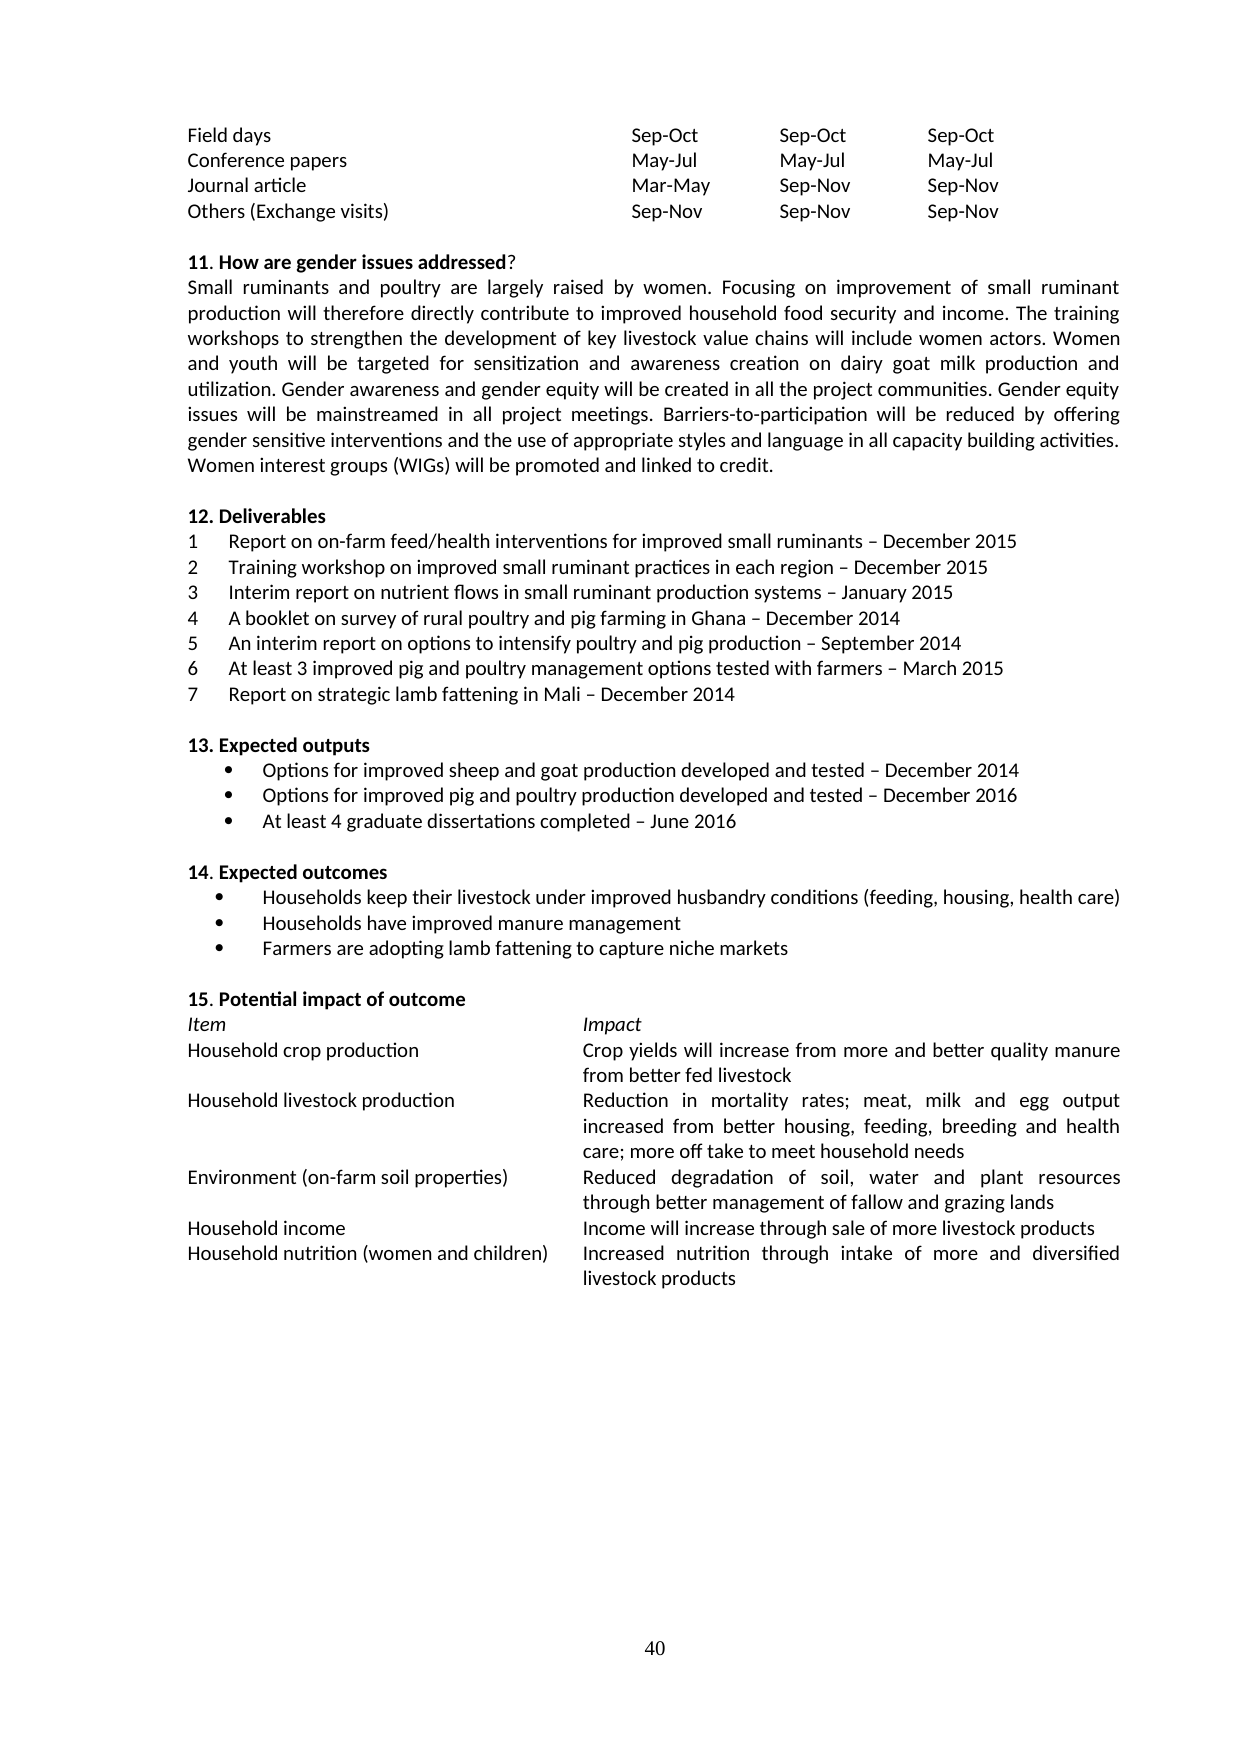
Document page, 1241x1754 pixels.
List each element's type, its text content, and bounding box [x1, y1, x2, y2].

list Households keep their livestock under improved husbandry conditions (feeding, housing, health care) [216, 884, 1122, 910]
list Households have improved manure management [216, 910, 1122, 935]
list Farmers are adopting lamb fattening to capture niche markets [216, 935, 1122, 961]
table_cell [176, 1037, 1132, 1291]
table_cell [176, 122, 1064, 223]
text Small ruminants and poultry are largely raised by women. Focusing on improvement of small ruminant production will therefore directly contribute to improved household food security and income. The training workshops to strengthen the development of key livestock value chains will include women actors. Women and youth will be targeted for sensitization and awareness creation on dairy goat milk production and utilization. Gender awareness and gender equity will be created in all the project communities. Gender equity issues will be mainstreamed in all project meetings. Barriers-to-participation will be reduced by offering gender sensitive interventions and the use of appropriate styles and language in all capacity building activities. Women interest groups (WIGs) will be promoted and linked to credit. [187, 274, 1122, 478]
text 14. Expected outcomes [187, 859, 1122, 884]
list Options for improved sheep and goat production developed and tested – December 2014 [225, 757, 1122, 783]
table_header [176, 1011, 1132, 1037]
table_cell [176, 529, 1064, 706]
list At least 4 graduate dissertations completed – June 2016 [225, 808, 1122, 833]
text 11. How are gender issues addressed? [187, 249, 1122, 274]
text 15. Potential impact of outcome [187, 986, 1122, 1011]
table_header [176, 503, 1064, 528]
text 13. Expected outputs [187, 732, 1122, 757]
list Options for improved pig and poultry production developed and tested – December 2016 [225, 783, 1122, 808]
